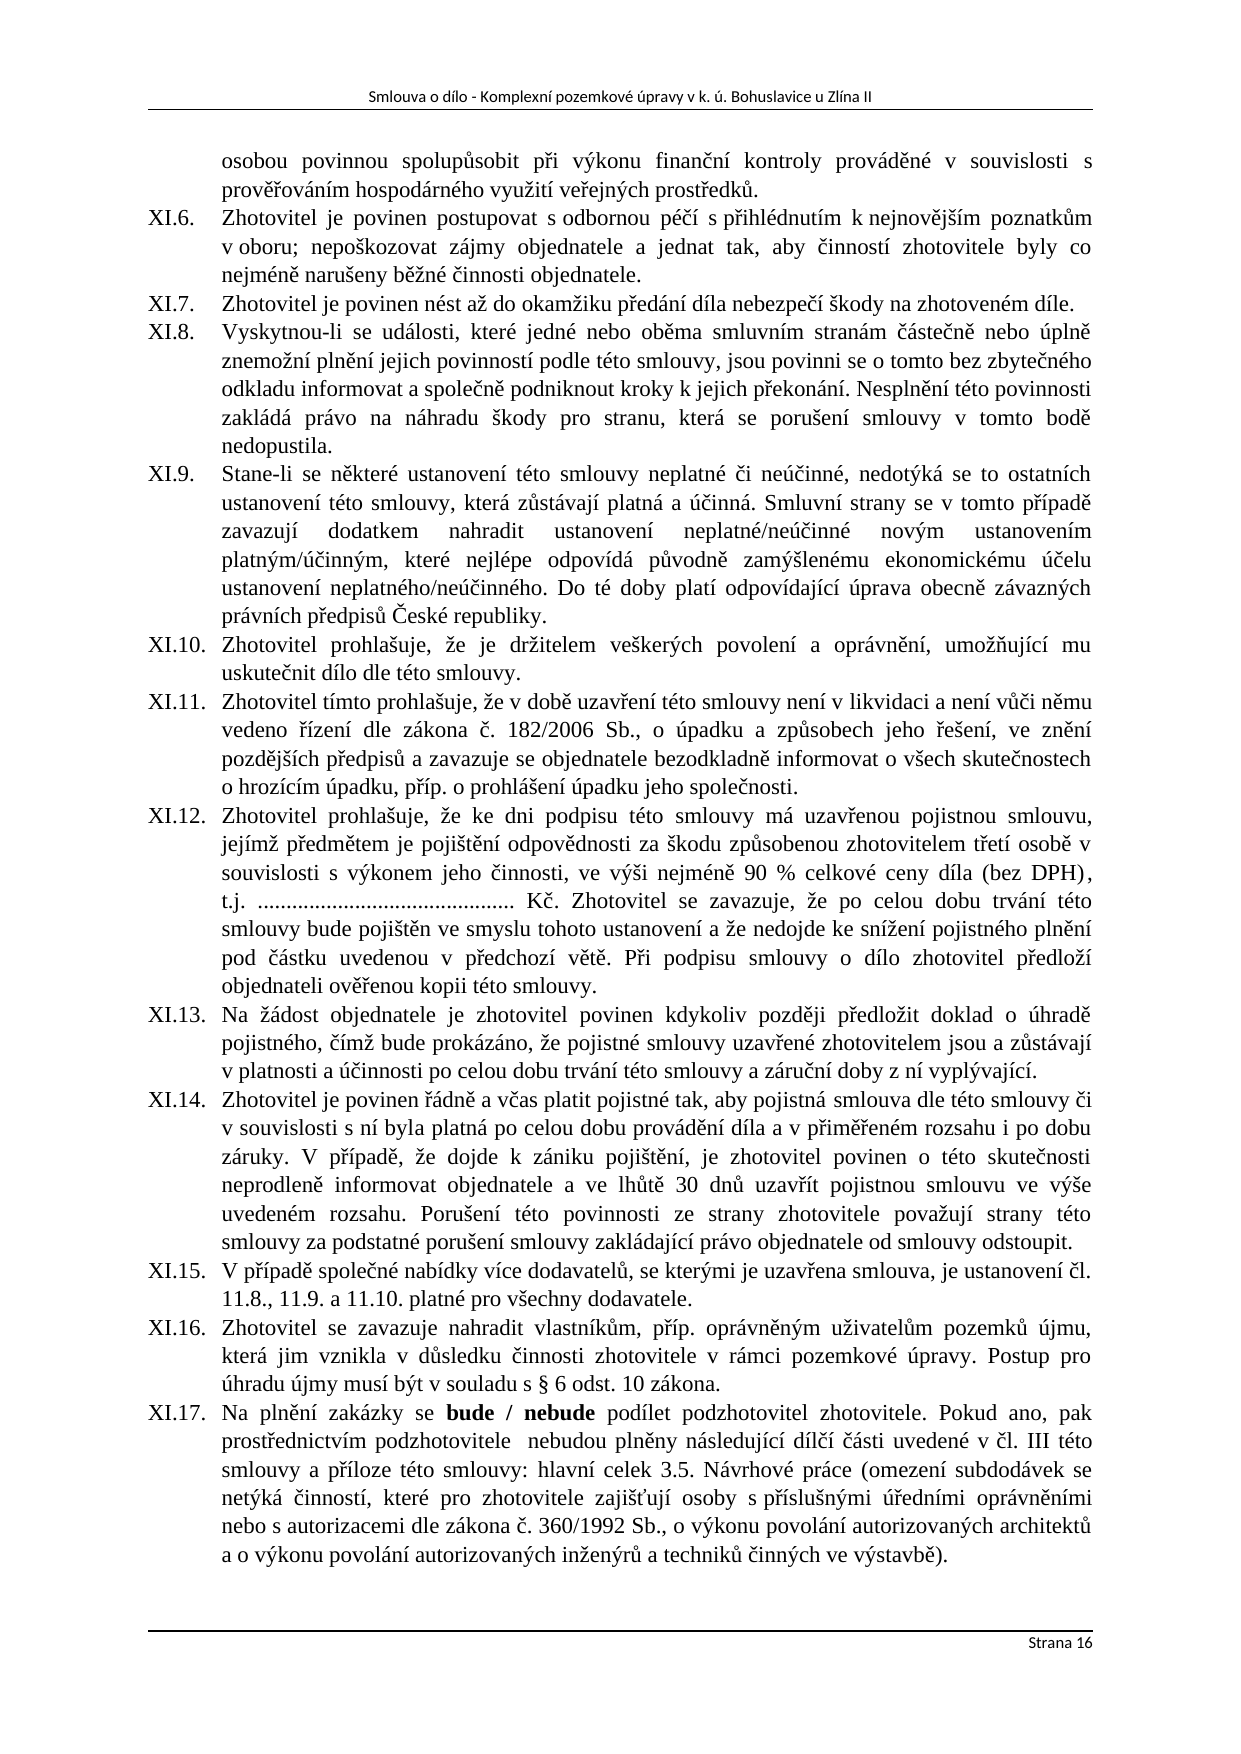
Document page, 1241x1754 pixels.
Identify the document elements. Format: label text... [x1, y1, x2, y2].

list Zhotovitel prohlašuje, že ke dni podpisu této smlouvy má uzavřenou pojistnou smlouvu, jejímž předmětem je pojištění odpovědnosti za škodu způsobenou zhotovitelem třetí osobě v souvislosti s výkonem jeho činnosti, ve výši nejméně 90 % celkové ceny díla (bez DPH), t.j. ............................................. Kč. Zhotovitel se zavazuje, že po celou dobu trvání této smlouvy bude pojištěn ve smyslu tohoto ustanovení a že nedojde ke snížení pojistného plnění pod částku uvedenou v předchozí větě. Při podpisu smlouvy o dílo zhotovitel předloží objednateli ověřenou kopii této smlouvy. [148, 802, 1093, 999]
list Zhotovitel tímto prohlašuje, že v době uzavření této smlouvy není v likvidaci a není vůči němu vedeno řízení dle zákona č. 182/2006 Sb., o úpadku a způsobech jeho řešení, ve znění pozdějších předpisů a zavazuje se objednatele bezodkladně informovat o všech skutečnostech o hrozícím úpadku, příp. o prohlášení úpadku jeho společnosti. [148, 688, 1093, 799]
list Zhotovitel se zavazuje nahradit vlastníkům, příp. oprávněným uživatelům pozemků újmu, která jim vznikla v důsledku činnosti zhotovitele v rámci pozemkové úpravy. Postup pro úhradu újmy musí být v souladu s § 6 odst. 10 zákona. [148, 1313, 1093, 1397]
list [148, 148, 1093, 202]
list Zhotovitel je povinen nést až do okamžiku předání díla nebezpečí škody na zhotoveném díle. [148, 290, 1093, 316]
list Vyskytnou-li se události, které jedné nebo oběma smluvním stranám částečně nebo úplně znemožní plnění jejich povinností podle této smlouvy, jsou povinni se o tomto bez zbytečného odkladu informovat a společně podniknout kroky k jejich překonání. Nesplnění této povinnosti zakládá právo na náhradu škody pro stranu, která se porušení smlouvy v tomto bodě nedopustila. [148, 318, 1093, 458]
list Na žádost objednatele je zhotovitel povinen kdykoliv později předložit doklad o úhradě pojistného, čímž bude prokázáno, že pojistné smlouvy uzavřené zhotovitelem jsou a zůstávají v platnosti a účinnosti po celou dobu trvání této smlouvy a záruční doby z ní vyplývající. [148, 1001, 1093, 1084]
list Zhotovitel je povinen postupovat s odbornou péčí s přihlédnutím k nejnovějším poznatkům v oboru; nepoškozovat zájmy objednatele a jednat tak, aby činností zhotovitele byly co nejméně narušeny běžné činnosti objednatele. [148, 204, 1093, 288]
list V případě společné nabídky více dodavatelů, se kterými je uzavřena smlouva, je ustanovení čl. 11.8., 11.9. a 11.10. platné pro všechny dodavatele. [148, 1257, 1093, 1311]
list Zhotovitel je povinen řádně a včas platit pojistné tak, aby pojistná smlouva dle této smlouvy či v souvislosti s ní byla platná po celou dobu provádění díla a v přiměřeném rozsahu i po dobu záruky. V případě, že dojde k zániku pojištění, je zhotovitel povinen o této skutečnosti neprodleně informovat objednatele a ve lhůtě 30 dnů uzavřít pojistnou smlouvu ve výše uvedeném rozsahu. Porušení této povinnosti ze strany zhotovitele považují strany této smlouvy za podstatné porušení smlouvy zakládající právo objednatele od smlouvy odstoupit. [148, 1086, 1093, 1254]
list Zhotovitel prohlašuje, že je držitelem veškerých povolení a oprávnění, umožňující mu uskutečnit dílo dle této smlouvy. [148, 631, 1093, 686]
list Stane-li se některé ustanovení této smlouvy neplatné či neúčinné, nedotýká se to ostatních ustanovení této smlouvy, která zůstávají platná a účinná. Smluvní strany se v tomto případě zavazují dodatkem nahradit ustanovení neplatné/neúčinné novým ustanovením platným/účinným, které nejlépe odpovídá původně zamýšlenému ekonomickému účelu ustanovení neplatného/neúčinného. Do té doby platí odpovídající úprava obecně závazných právních předpisů České republiky. [148, 460, 1093, 629]
list Na plnění zakázky se bude / nebude podílet podzhotovitel zhotovitele. Pokud ano, pak prostřednictvím podzhotovitele nebudou plněny následující dílčí části uvedené v čl. III této smlouvy a příloze této smlouvy: hlavní celek 3.5. Návrhové práce (omezení subdodávek se netýká činností, které pro zhotovitele zajišťují osoby s příslušnými úředními oprávněními nebo s autorizacemi dle zákona č. 360/1992 Sb., o výkonu povolání autorizovaných architektů a o výkonu povolání autorizovaných inženýrů a techniků činných ve výstavbě). [148, 1399, 1093, 1567]
